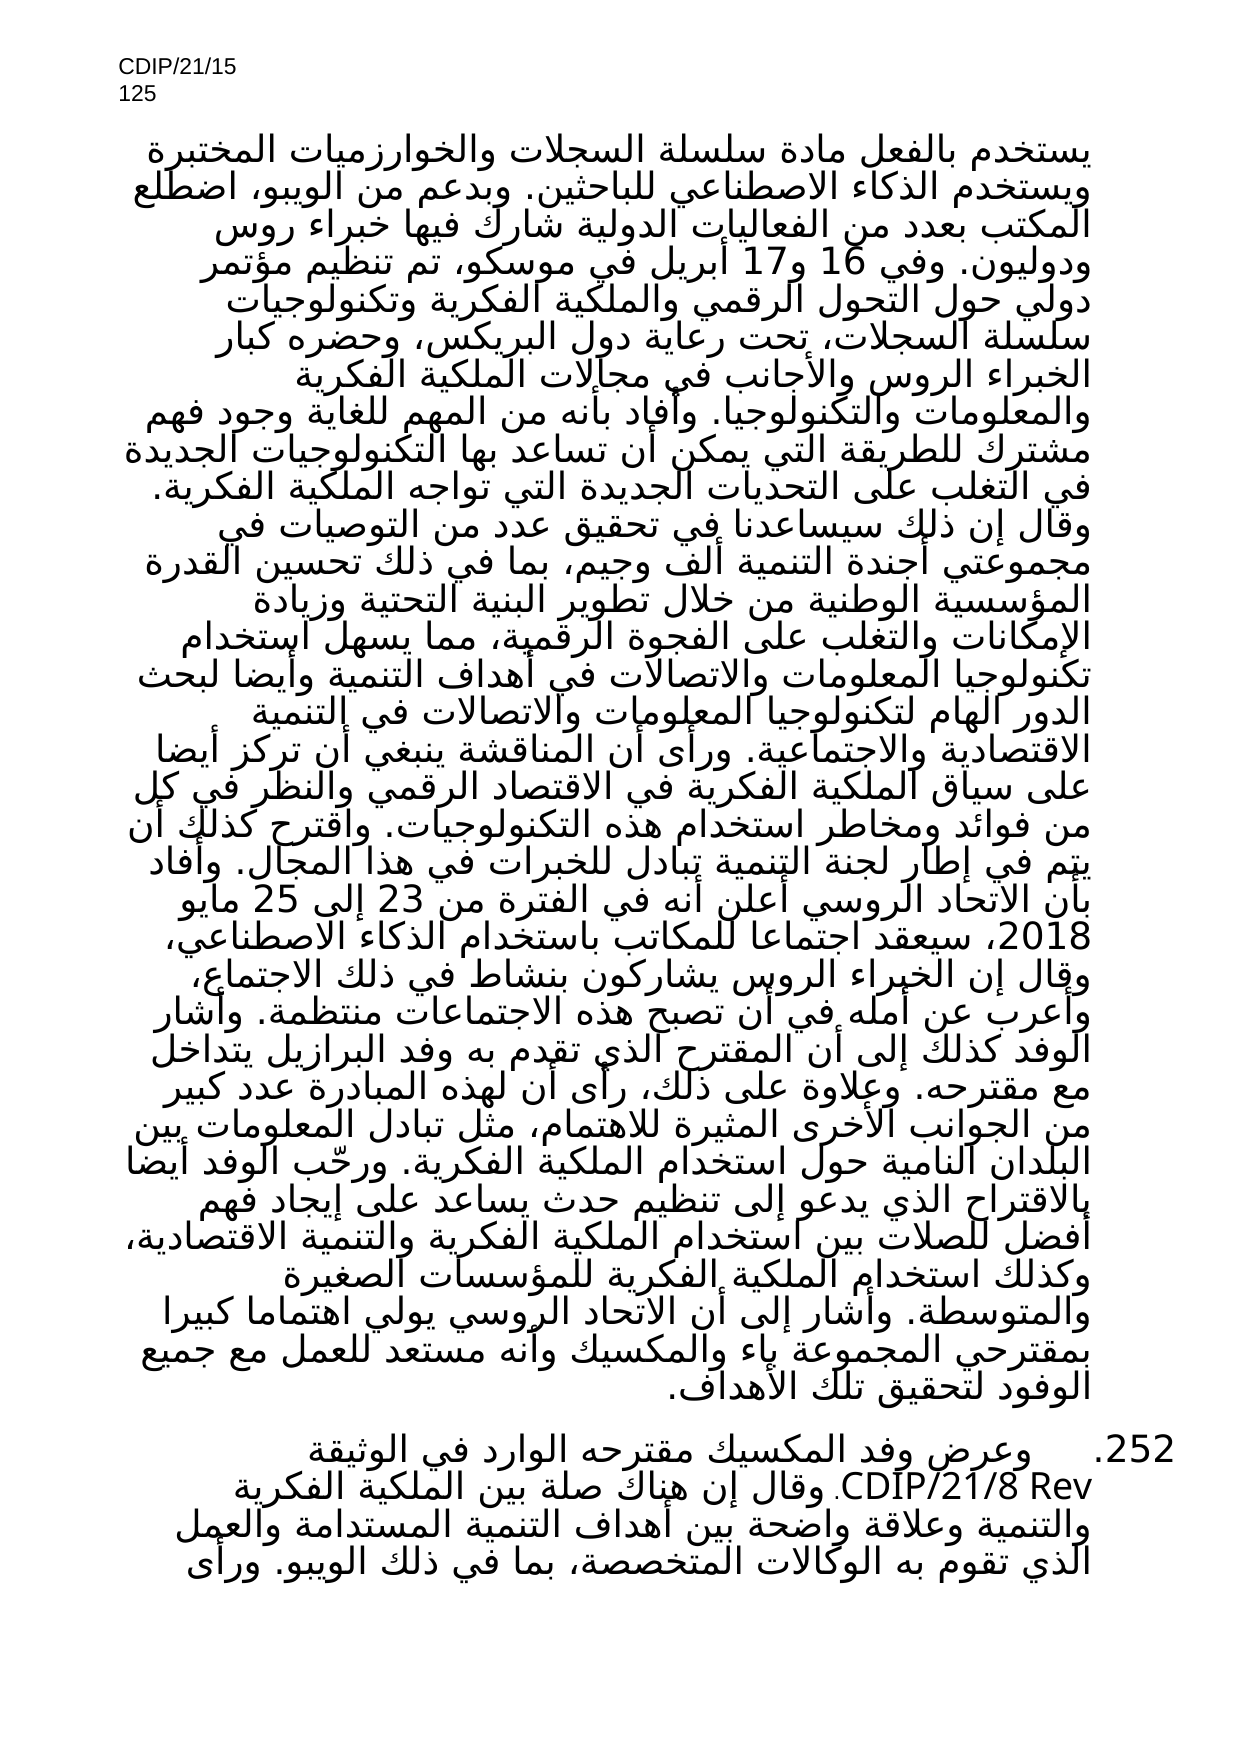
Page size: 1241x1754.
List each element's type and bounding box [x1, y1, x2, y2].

text [118, 1432, 1092, 1582]
text [118, 132, 1092, 1407]
